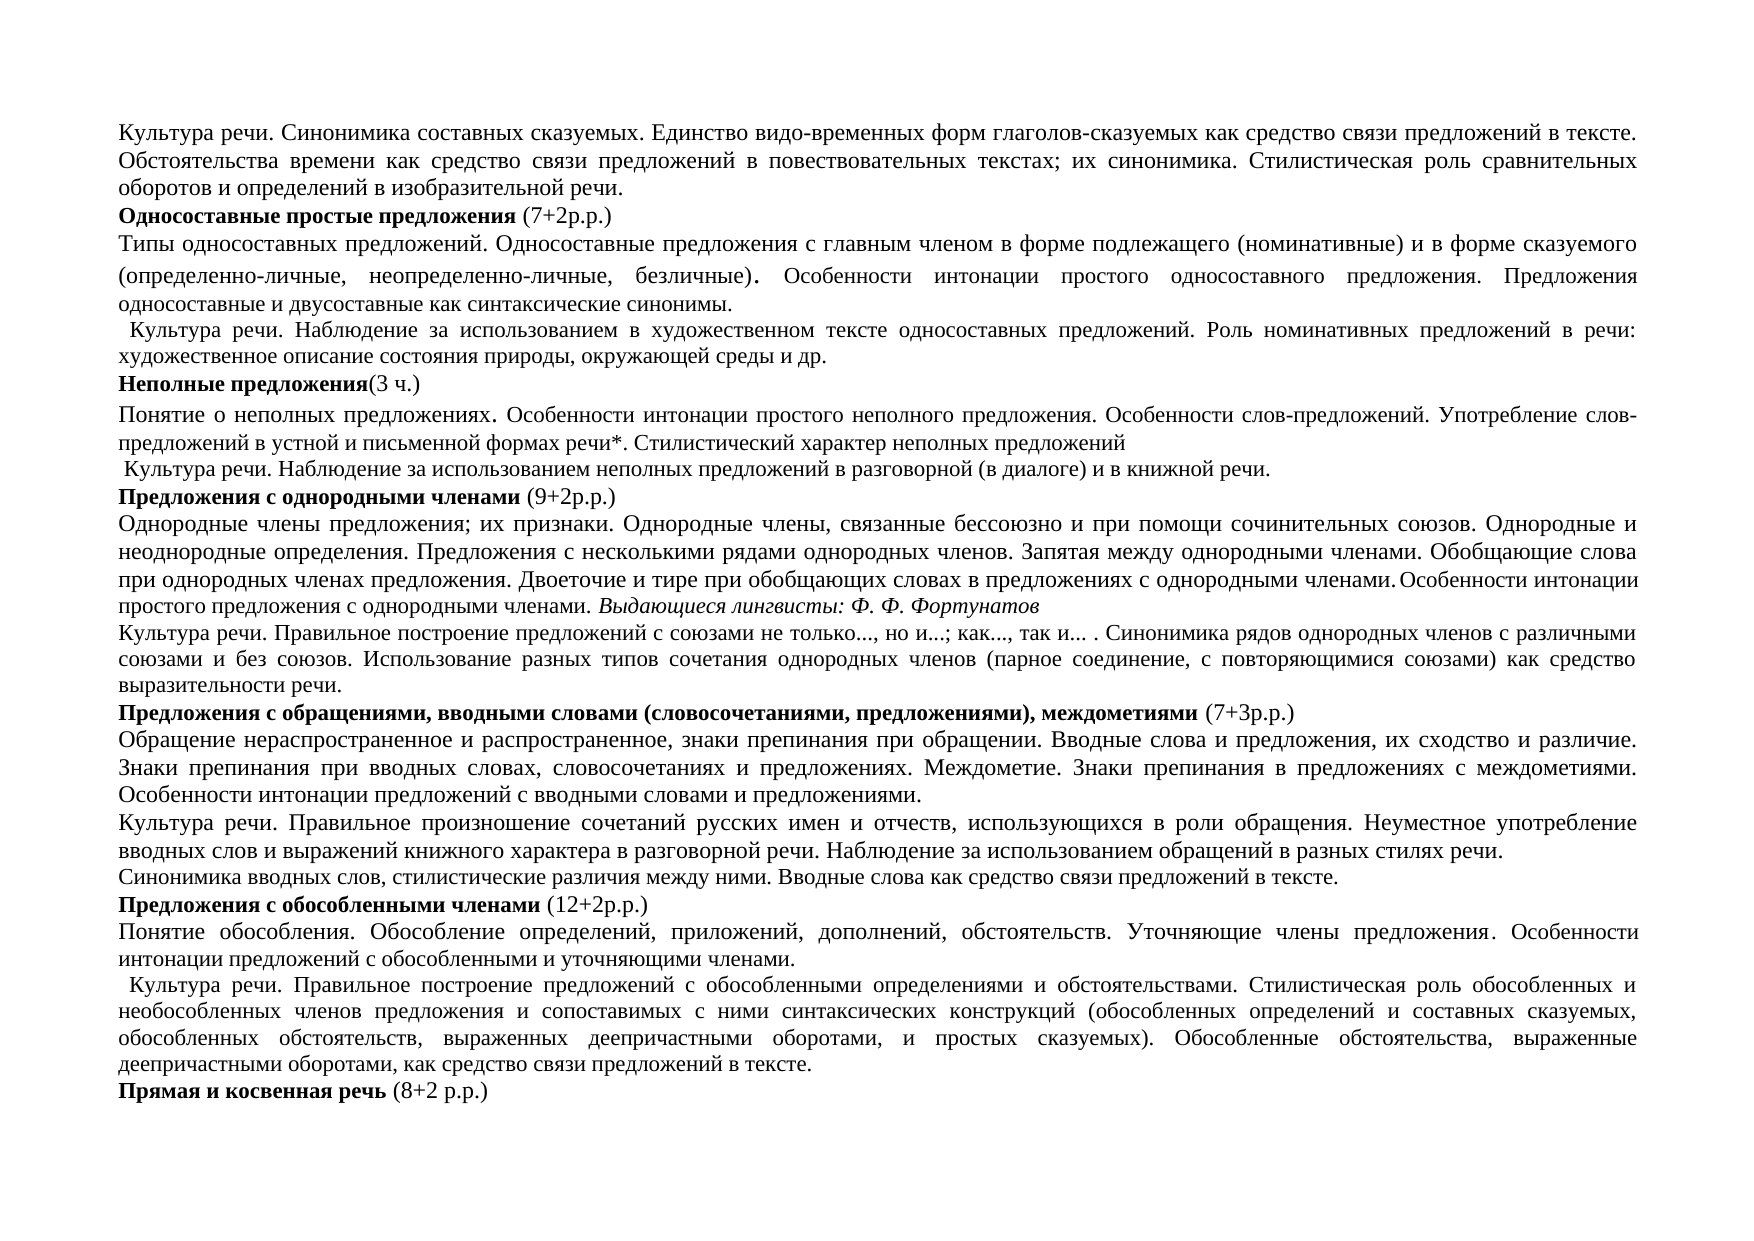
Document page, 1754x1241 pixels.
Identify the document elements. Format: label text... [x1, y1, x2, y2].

text Типы односоставных предложений. Односоставные предложения с главным членом в форме подлежащего (номинативные) и в форме сказуемого (определенно-личные, неопределенно-личные, безличные). Особенности интонации простого односоставного предложения. Предложения односоставные и двусоставные как синтаксические синонимы. [118, 229, 1639, 316]
text Синонимика вводных слов, стилистические различия между ними. Вводные слова как средство связи предложений в тексте. [118, 863, 1639, 889]
text Односоставные простые предложения (7+2р.р.) [118, 201, 1639, 229]
text Предложения с однородными членами (9+2р.р.) [118, 482, 1639, 509]
text Однородные члены предложения; их признаки. Однородные члены, связанные бессоюзно и при помощи сочинительных союзов. Однородные и неоднородные определения. Предложения с несколькими рядами однородных членов. Запятая между однородными членами. Обобщающие слова при однородных членах предложения. Двоеточие и тире при обобщающих словах в предложениях с однородными членами.Особенности интонации простого предложения с однородными членами. Выдающиеся лингвисты: Ф. Ф. Фортунатов [118, 509, 1639, 618]
text Понятие о неполных предложениях. Особенности интонации простого неполного предложения. Особенности слов-предложений. Употребление слов-предложений в устной и письменной формах речи*. Стилистический характер неполных предложений [118, 396, 1639, 455]
text Предложения с обращениями, вводными словами (словосочетаниями, предложениями), междометиями (7+3р.р.) [118, 698, 1639, 725]
text Культура речи. Правильное построение предложений с обособленными определениями и обстоятельствами. Стилистическая роль обособленных и необособленных членов предложения и сопоставимых с ними синтаксических конструкций (обособленных определений и составных сказуемых, обособленных обстоятельств, выраженных деепричастными оборотами, и простых сказуемых). Обособленные обстоятельства, выраженные деепричастными оборотами, как средство связи предложений в тексте. [118, 971, 1639, 1077]
text Прямая и косвенная речь (8+2 р.р.) [118, 1077, 1639, 1104]
text Культура речи. Наблюдение за использованием в художественном тексте односоставных предложений. Роль номинативных предложений в речи: художественное описание состояния природы, окружающей среды и др. [118, 316, 1639, 369]
text Предложения с обособленными членами (12+2р.р.) [118, 889, 1639, 917]
text Культура речи. Синонимика составных сказуемых. Единство видо-временных форм глаголов-сказуемых как средство связи предложений в тексте. Обстоятельства времени как средство связи предложений в повествовательных текстах; их синонимика. Стилистическая роль сравнительных оборотов и определений в изобразительной речи. [118, 118, 1639, 201]
text Понятие обособления. Обособление определений, приложений, дополнений, обстоятельств. Уточняющие члены предложения. Особенности интонации предложений с обособленными и уточняющими членами. [118, 917, 1639, 971]
text Культура речи. Наблюдение за использованием неполных предложений в разговорной (в диалоге) и в книжной речи. [118, 455, 1639, 482]
text Обращение нераспространенное и распространенное, знаки препинания при обращении. Вводные слова и предложения, их сходство и различие. Знаки препинания при вводных словах, словосочетаниях и предложениях. Междометие. Знаки препинания в предложениях с междометиями. Особенности интонации предложений с вводными словами и предложениями. [118, 725, 1639, 808]
text Культура речи. Правильное произношение сочетаний русских имен и отчеств, использующихся в роли обращения. Неуместное употребление вводных слов и выражений книжного характера в разговорной речи. Наблюдение за использованием обращений в разных стилях речи. [118, 808, 1639, 863]
text Культура речи. Правильное построение предложений с союзами не только..., но и...; как..., так и... . Синонимика рядов однородных членов с различными союзами и без союзов. Использование разных типов сочетания однородных членов (парное соединение, с повторяющимися союзами) как средство выразительности речи. [118, 618, 1639, 698]
text Неполные предложения(3 ч.) [118, 369, 1639, 396]
